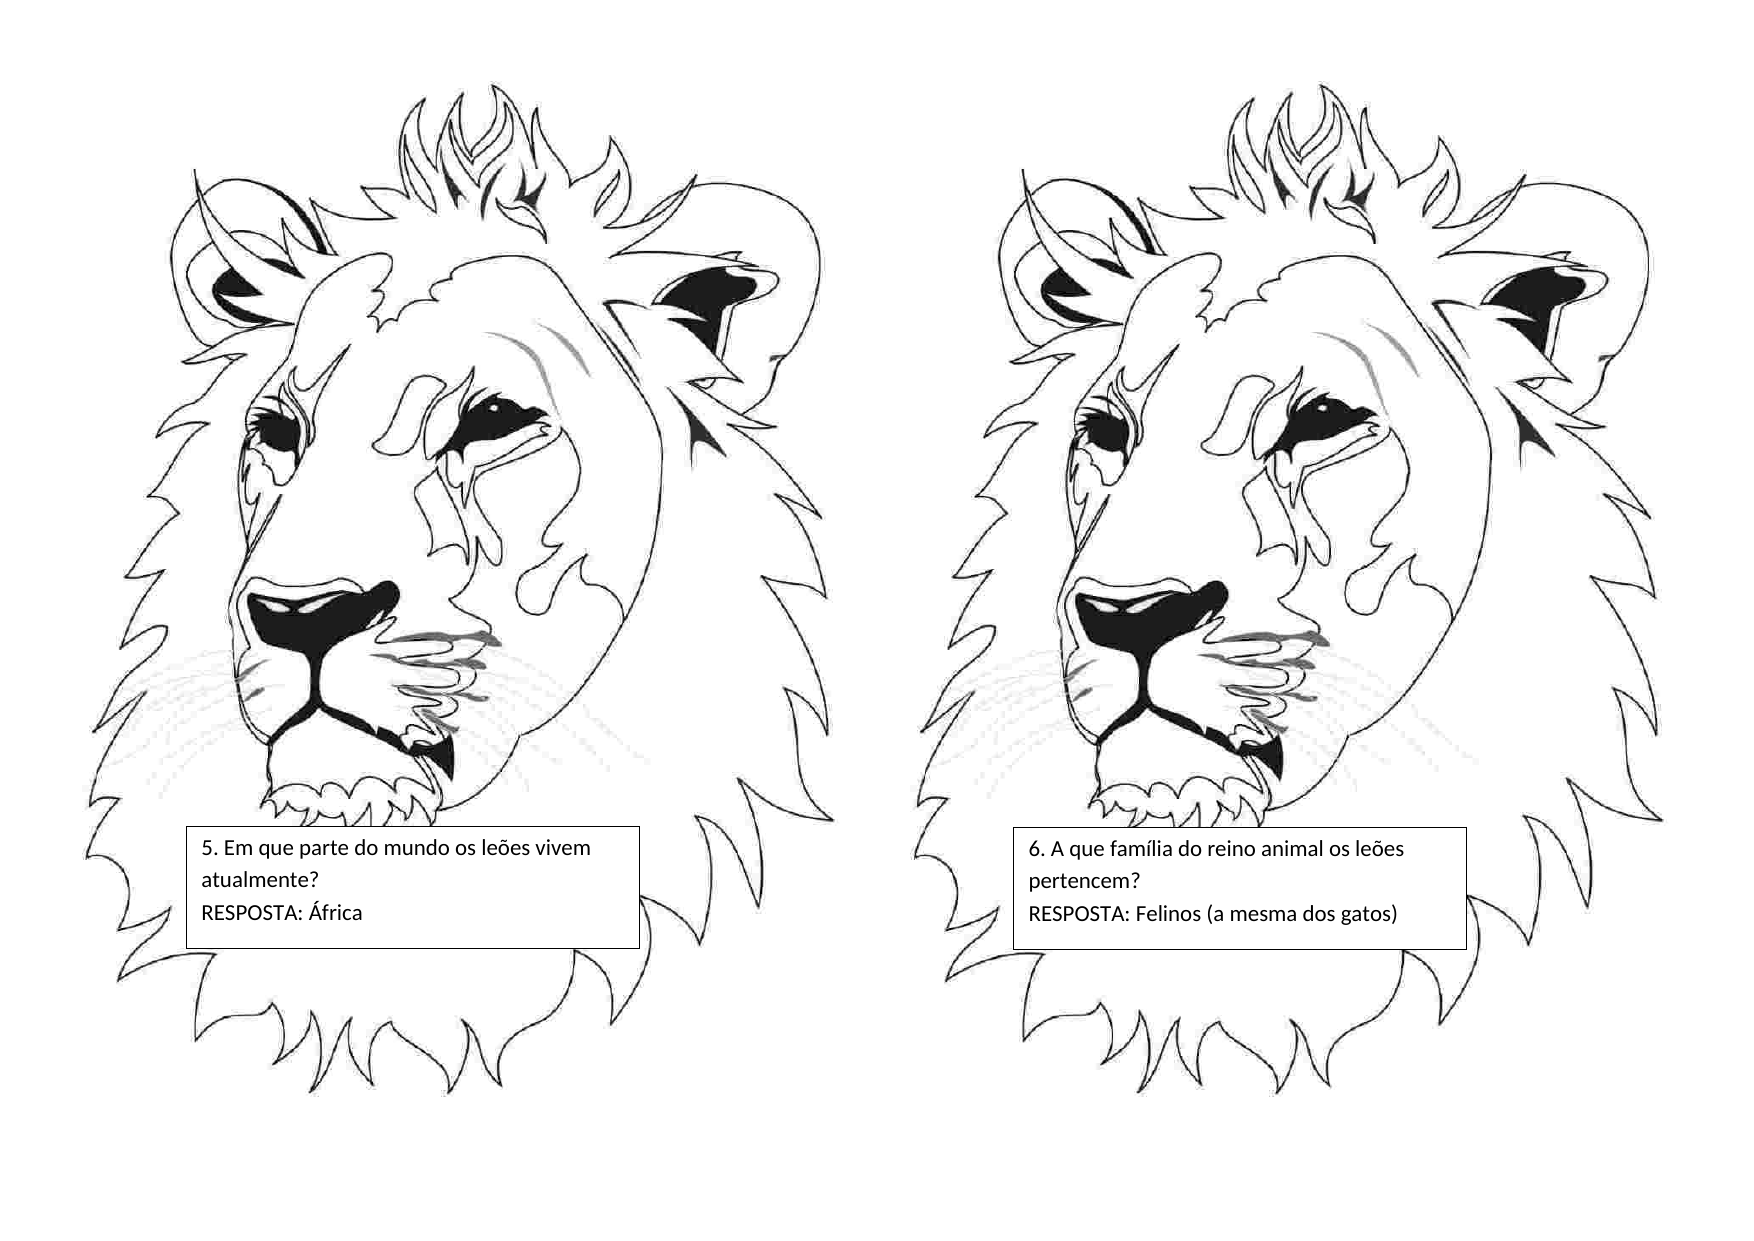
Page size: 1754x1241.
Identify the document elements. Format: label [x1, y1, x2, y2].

picture [903, 75, 1671, 1109]
picture [75, 75, 842, 1109]
